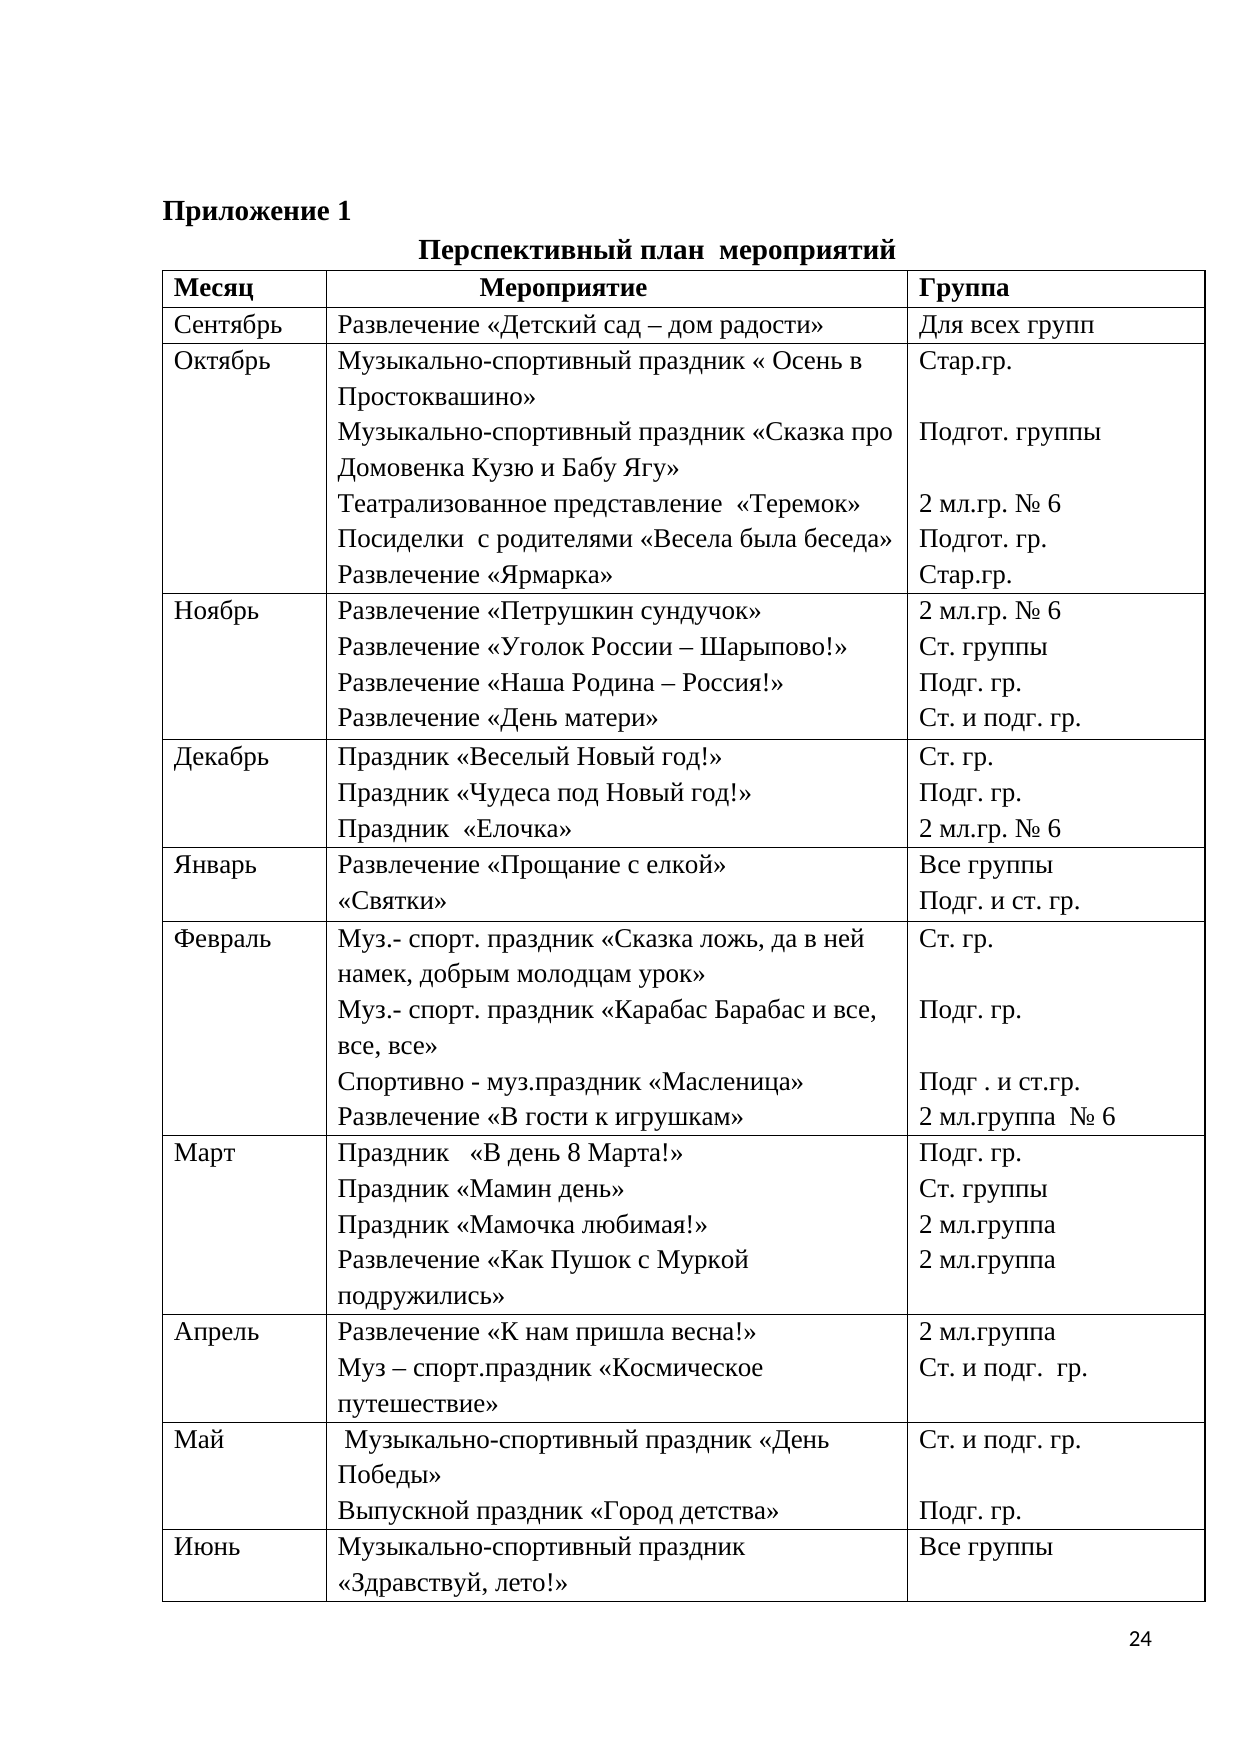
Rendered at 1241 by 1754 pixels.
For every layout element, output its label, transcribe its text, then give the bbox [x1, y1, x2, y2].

table_cell Праздник «В день 8 Марта!» Праздник «Мамин день» Праздник «Мамочка любимая!» Развлечение «Как Пушок с Муркой подружились» [327, 1136, 907, 1314]
table_header Мероприятие [327, 271, 907, 307]
table_cell Февраль [163, 922, 326, 1135]
table_cell Развлечение «К нам пришла весна!» Муз – спорт.праздник «Космическое путешествие» [327, 1315, 907, 1422]
table_cell Ст. гр. Подг. гр. Подг . и ст.гр. 2 мл.группа № 6 [908, 922, 1204, 1135]
table_cell Развлечение «Прощание с елкой» «Святки» [327, 848, 907, 921]
table_cell Для всех групп [908, 308, 1204, 343]
table_cell Ст. гр. Подг. гр. 2 мл.гр. № 6 [908, 740, 1204, 847]
table_cell 2 мл.гр. № 6 Ст. группы Подг. гр. Ст. и подг. гр. [908, 594, 1204, 739]
table_header Группа [908, 271, 1204, 307]
table_cell Сентябрь [163, 308, 326, 343]
table_cell Муз.- спорт. праздник «Сказка ложь, да в ней намек, добрым молодцам урок» Муз.- спорт. праздник «Карабас Барабас и все, все, все» Спортивно - муз.праздник «Масленица» Развлечение «В гости к игрушкам» [327, 922, 907, 1135]
table_cell Развлечение «Детский сад – дом радости» [327, 308, 907, 343]
text Перспективный план мероприятий [162, 232, 1152, 265]
table_cell Ст. и подг. гр. Подг. гр. [908, 1423, 1204, 1529]
table_cell Ноябрь [163, 594, 326, 739]
table_cell Март [163, 1136, 326, 1314]
table_cell 2 мл.группа Ст. и подг. гр. [908, 1315, 1204, 1422]
text Приложение 1 [162, 193, 1152, 227]
table_cell Январь [163, 848, 326, 921]
table_cell Стар.гр. Подгот. группы 2 мл.гр. № 6 Подгот. гр. Стар.гр. [908, 344, 1204, 593]
table_cell Октябрь [163, 344, 326, 593]
table_cell Апрель [163, 1315, 326, 1422]
table_cell Подг. гр. Ст. группы 2 мл.группа 2 мл.группа [908, 1136, 1204, 1314]
table_cell Декабрь [163, 740, 326, 847]
table_header Месяц [163, 271, 326, 307]
table_cell Июнь [163, 1530, 326, 1601]
table_cell Музыкально-спортивный праздник « Осень в Простоквашино» Музыкально-спортивный праздник «Сказка про Домовенка Кузю и Бабу Ягу» Театрализованное представление «Теремок» Посиделки с родителями «Весела была беседа» Развлечение «Ярмарка» [327, 344, 907, 593]
table_cell Развлечение «Петрушкин сундучок» Развлечение «Уголок России – Шарыпово!» Развлечение «Наша Родина – Россия!» Развлечение «День матери» [327, 594, 907, 739]
table_cell Все группы Подг. и ст. гр. [908, 848, 1204, 921]
table_cell Музыкально-спортивный праздник «День Победы» Выпускной праздник «Город детства» [327, 1423, 907, 1529]
table_cell Все группы [908, 1530, 1204, 1601]
table_cell Музыкально-спортивный праздник «Здравствуй, лето!» [327, 1530, 907, 1601]
table_cell Праздник «Веселый Новый год!» Праздник «Чудеса под Новый год!» Праздник «Елочка» [327, 740, 907, 847]
table_cell Май [163, 1423, 326, 1529]
